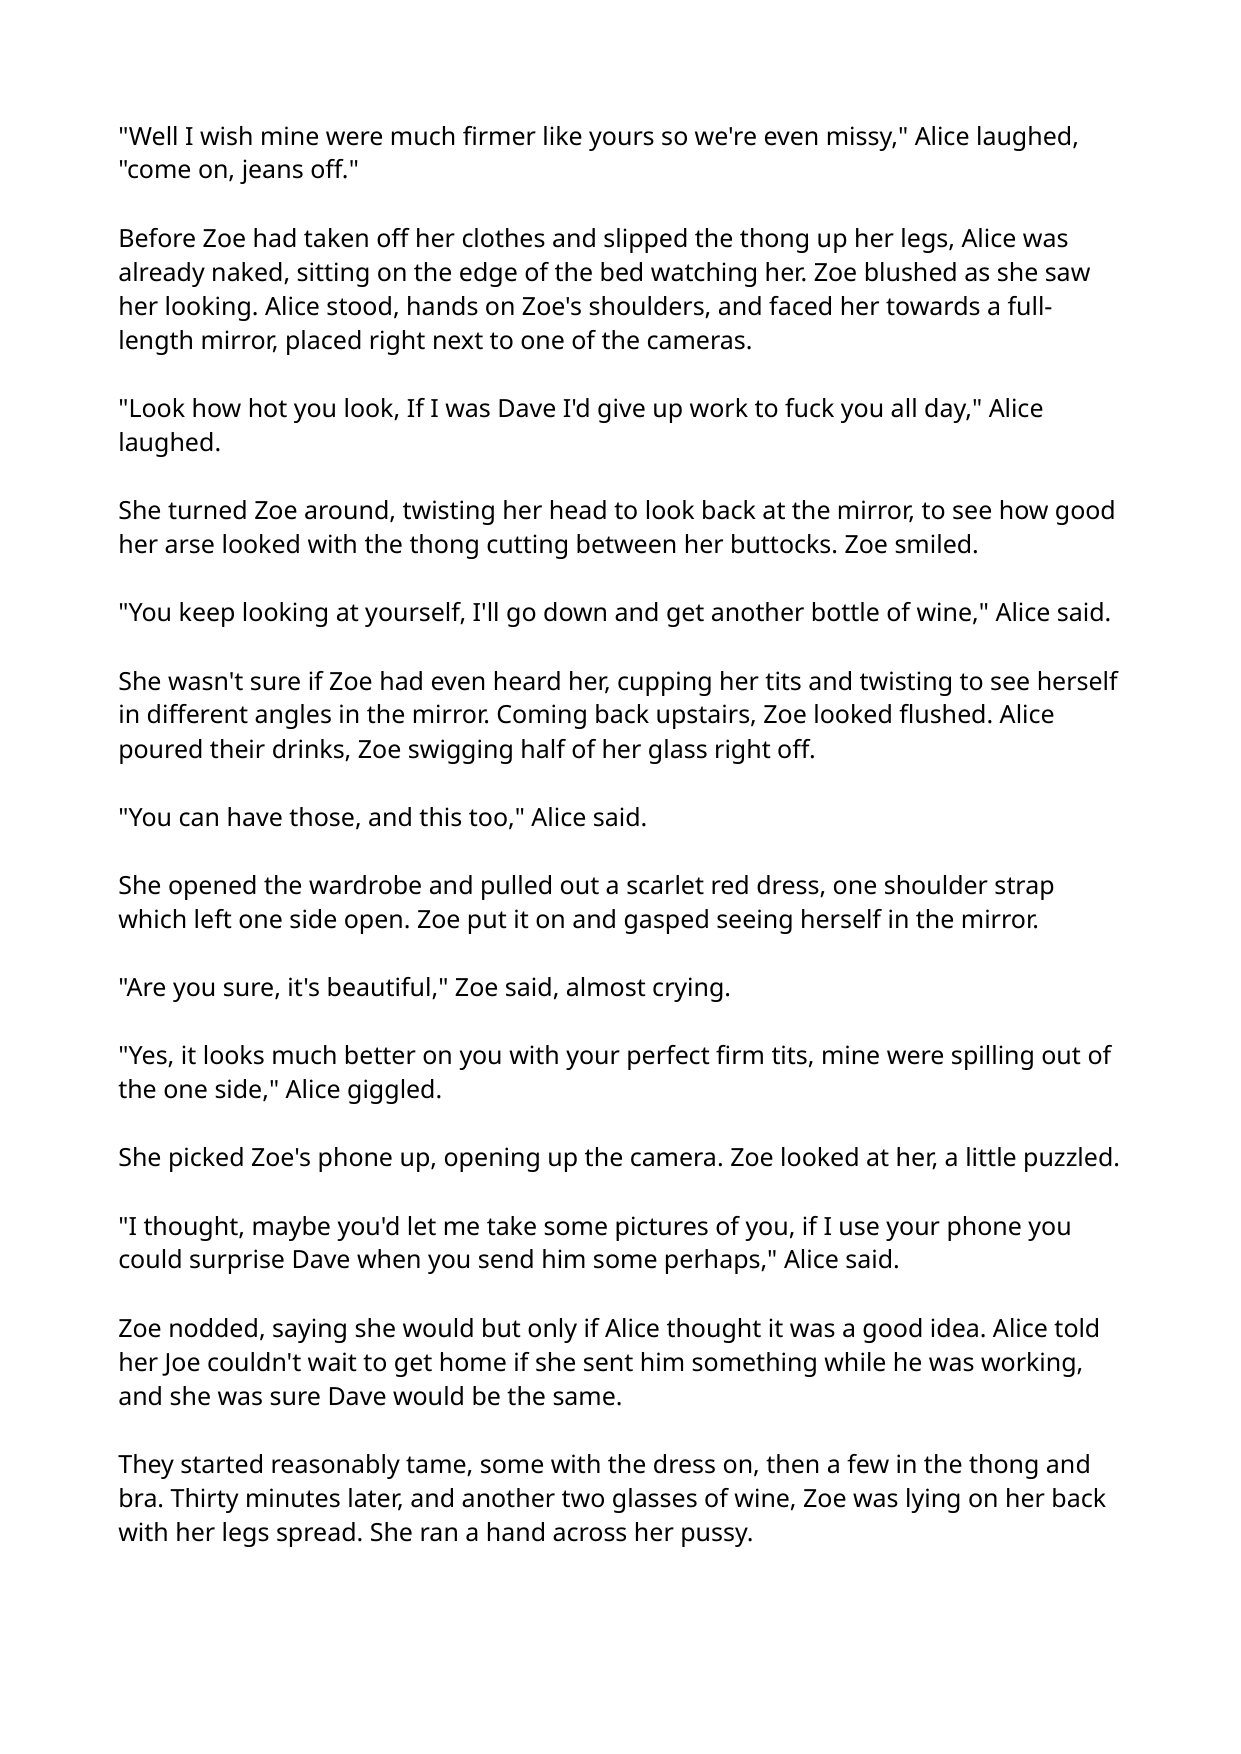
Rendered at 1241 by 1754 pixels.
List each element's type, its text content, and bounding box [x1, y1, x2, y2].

text Before Zoe had taken off her clothes and slipped the thong up her legs, Alice was already naked, sitting on the edge of the bed watching her. Zoe blushed as she saw her looking. Alice stood, hands on Zoe's shoulders, and faced her towards a full-length mirror, placed right next to one of the cameras. [118, 220, 1122, 357]
text "You can have those, and this too," Alice said. [118, 799, 1122, 833]
text "You keep looking at yourself, I'll go down and get another bottle of wine," Alice said. [118, 595, 1122, 629]
text "I thought, maybe you'd let me take some pictures of you, if I use your phone you could surprise Dave when you send him some perhaps," Alice said. [118, 1208, 1122, 1276]
text She wasn't sure if Zoe had even heard her, cupping her tits and twisting to see herself in different angles in the mirror. Coming back upstairs, Zoe looked flushed. Alice poured their drinks, Zoe swigging half of her glass right off. [118, 663, 1122, 765]
text She picked Zoe's phone up, opening up the camera. Zoe looked at her, a little puzzled. [118, 1140, 1122, 1174]
text "Are you sure, it's beautiful," Zoe said, almost crying. [118, 970, 1122, 1004]
text "Look how hot you look, If I was Dave I'd give up work to fuck you all day," Alice laughed. [118, 391, 1122, 459]
text She opened the wardrobe and pulled out a scarlet red dress, one shoulder strap which left one side open. Zoe put it on and gasped seeing herself in the mirror. [118, 867, 1122, 936]
text She turned Zoe around, twisting her head to look back at the mirror, to see how good her arse looked with the thong cutting between her buttocks. Zoe smiled. [118, 493, 1122, 561]
text "Well I wish mine were much firmer like yours so we're even missy," Alice laughed, "come on, jeans off." [118, 118, 1122, 186]
text They started reasonably tame, some with the dress on, then a few in the thong and bra. Thirty minutes later, and another two glasses of wine, Zoe was lying on her back with her legs spread. She ran a hand across her pussy. [118, 1447, 1122, 1549]
text "Yes, it looks much better on you with your perfect firm tits, mine were spilling out of the one side," Alice giggled. [118, 1038, 1122, 1106]
text Zoe nodded, saying she would but only if Alice thought it was a good idea. Alice told her Joe couldn't wait to get home if she sent him something while he was working, and she was sure Dave would be the same. [118, 1310, 1122, 1412]
